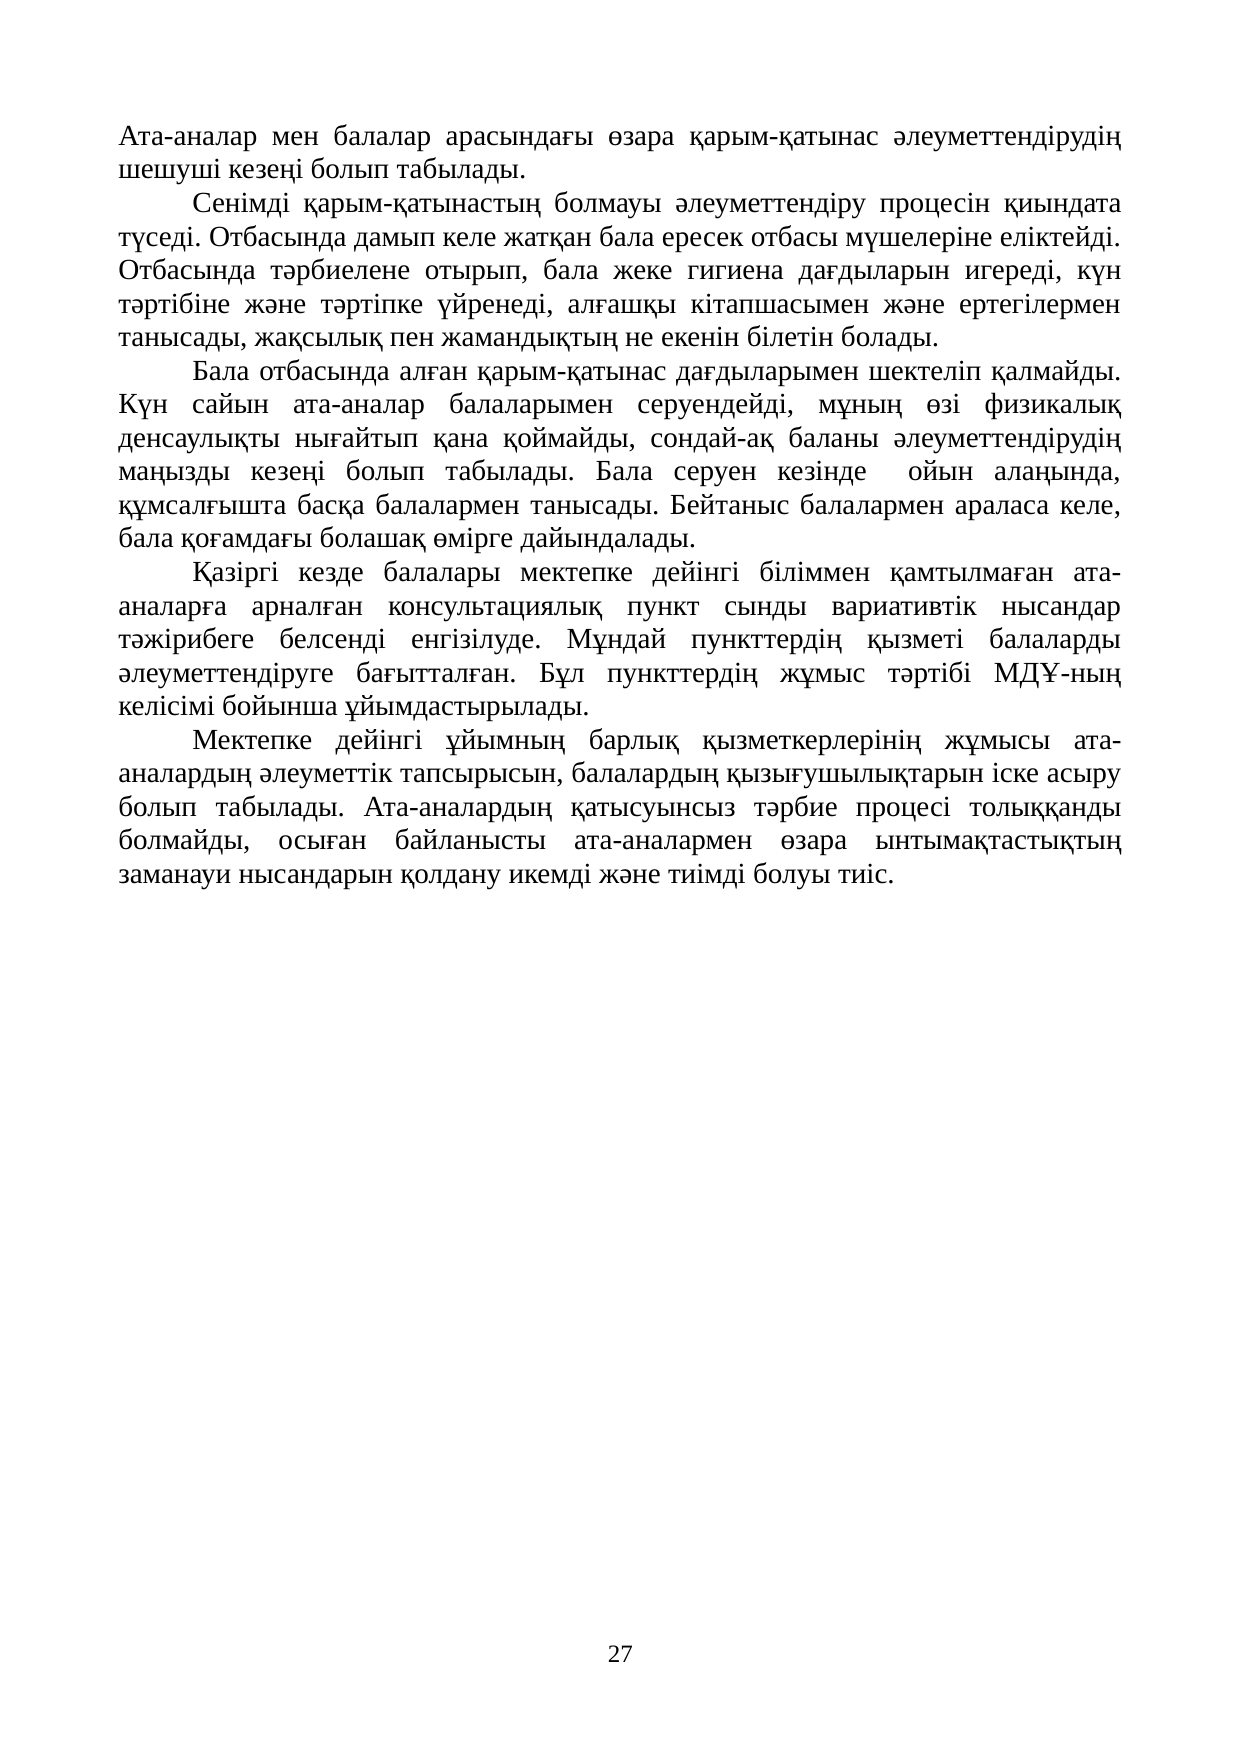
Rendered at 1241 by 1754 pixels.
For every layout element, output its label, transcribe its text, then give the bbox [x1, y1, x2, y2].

text Бала отбасында алған қарым-қатынас дағдыларымен шектеліп қалмайды. Күн сайын ата-аналар балаларымен серуендейді, мұның өзі физикалық денсаулықты нығайтып қана қоймайды, сондай-ақ баланы әлеуметтендірудің маңызды кезеңі болып табылады. Бала серуен кезінде ойын алаңында, құмсалғышта басқа балалармен танысады. Бейтаныс балалармен араласа келе, бала қоғамдағы болашақ өмірге дайындалады. [118, 353, 1122, 554]
text Сенімді қарым-қатынастың болмауы әлеуметтендіру процесін қиындата түседі. Отбасында дамып келе жатқан бала ересек отбасы мүшелеріне еліктейді. Отбасында тәрбиелене отырып, бала жеке гигиена дағдыларын игереді, күн тәртібіне және тәртіпке үйренеді, алғашқы кітапшасымен және ертегілермен танысады, жақсылық пен жамандықтың не екенін білетін болады. [118, 185, 1122, 353]
text Қазіргі кезде балалары мектепке дейінгі біліммен қамтылмаған ата-аналарға арналған консультациялық пункт сынды вариативтік нысандар тәжірибеге белсенді енгізілуде. Мұндай пункттердің қызметі балаларды әлеуметтендіруге бағытталған. Бұл пункттердің жұмыс тәртібі МДҰ-ның келісімі бойынша ұйымдастырылады. [118, 554, 1122, 722]
text Мектепке дейінгі ұйымның барлық қызметкерлерінің жұмысы ата-аналардың әлеуметтік тапсырысын, балалардың қызығушылықтарын іске асыру болып табылады. Ата-аналардың қатысуынсыз тәрбие процесі толыққанды болмайды, осыған байланысты ата-аналармен өзара ынтымақтастықтың заманауи нысандарын қолдану икемді және тиімді болуы тиіс. [118, 722, 1122, 889]
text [118, 118, 1122, 185]
